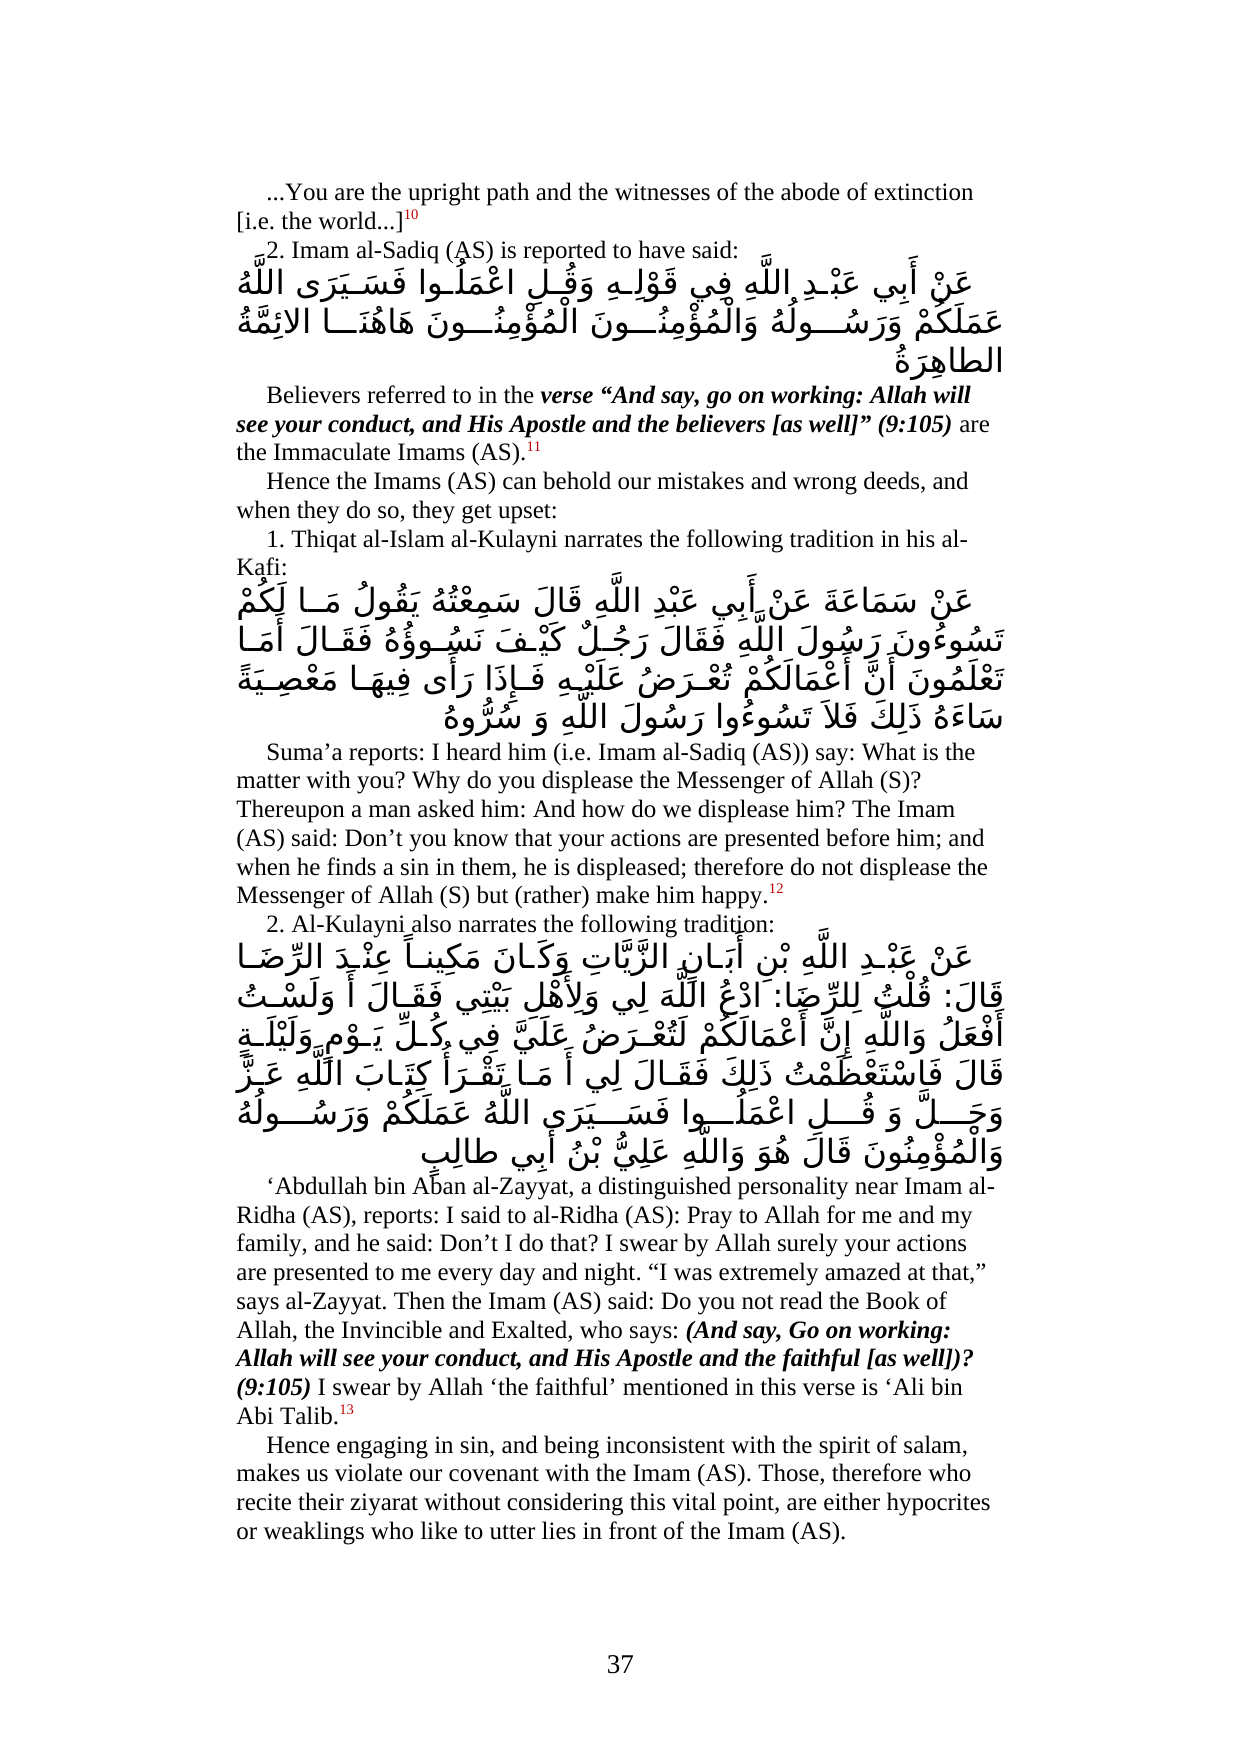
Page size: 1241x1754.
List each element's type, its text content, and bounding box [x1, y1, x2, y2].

text 2. Imam al-Sadiq (AS) is reported to have said: [236, 235, 1004, 263]
text عَنْ عَبْدِ اللَّهِ بْنِ أَبَانٍ الزَّيَّاتِ وَكَانَ مَكِيناً عِنْدَ الرِّضَا قَالَ: قُلْتُ لِلرِّضَا: ادْعُ اللَّهَ لِي وَلِأَهْلِ بَيْتِي فَقَالَ أَ وَلَسْتُ أَفْعَلُ وَاللَّهِ إِنَّ أَعْمَالَكُمْ لَتُعْرَضُ عَلَيَّ فِي كُلِّ يَوْمٍ وَلَيْلَةٍ قَالَ فَاسْتَعْظَمْتُ ذَلِكَ فَقَالَ لِي أَ مَا تَقْرَأُ كِتَابَ اللَّهِ عَزَّ وَجَلَّ وَ قُلِ اعْمَلُوا فَسَيَرَى اللَّهُ عَمَلَكُمْ وَرَسُولُهُ وَالْمُؤْمِنُونَ قَالَ هُوَ وَاللَّهِ عَلِيُّ بْنُ أَبِي طالِبٍ [236, 938, 1004, 1171]
text ...You are the upright path and the witnesses of the abode of extinction [i.e. the world...]10 [236, 177, 1004, 235]
text عَنْ أَبِي عَبْدِ اللَّهِ فِي قَوْلِهِ وَقُلِ اعْمَلُوا فَسَيَرَى اللَّهُ عَمَلَكُمْ وَرَسُولُهُ وَالْمُؤْمِنُونَ الْمُؤْمِنُونَ هَاهُنَا الائِمَّةُ الطاهِرَةُ [236, 263, 1004, 380]
text 2. Al-Kulayni also narrates the following tradition: [236, 909, 1004, 938]
text Hence engaging in sin, and being inconsistent with the spirit of salam, makes us violate our covenant with the Imam (AS). Those, therefore who recite their ziyarat without considering this vital point, are either hypocrites or weaklings who like to utter lies in front of the Imam (AS). [236, 1430, 1004, 1545]
text Suma’a reports: I heard him (i.e. Imam al-Sadiq (AS)) say: What is the matter with you? Why do you displease the Messenger of Allah (S)? Thereupon a man asked him: And how do we displease him? The Imam (AS) said: Don’t you know that your actions are presented before him; and when he finds a sin in them, he is displeased; therefore do not displease the Messenger of Allah (S) but (rather) make him happy.12 [236, 737, 1004, 909]
text Believers referred to in the verse “And say, go on working: Allah will see your conduct, and His Apostle and the believers [as well]” (9:105) are the Immaculate Imams (AS).11 [236, 380, 1004, 466]
text ‘Abdullah bin Aban al-Zayyat, a distinguished personality near Imam al-Ridha (AS), reports: I said to al-Ridha (AS): Pray to Allah for me and my family, and he said: Don’t I do that? I swear by Allah surely your actions are presented to me every day and night. “I was extremely amazed at that,” says al-Zayyat. Then the Imam (AS) said: Do you not read the Book of Allah, the Invincible and Exalted, who says: (And say, Go on working: Allah will see your conduct, and His Apostle and the faithful [as well])? (9:105) I swear by Allah ‘the faithful’ mentioned in this verse is ‘Ali bin Abi Talib.13 [236, 1171, 1004, 1430]
text 1. Thiqat al-Islam al-Kulayni narrates the following tradition in his al-Kafi: [236, 524, 1004, 581]
text عَنْ سَمَاعَةَ عَنْ أَبِي عَبْدِ اللَّهِ قَالَ سَمِعْتُهُ يَقُولُ مَا لَكُمْ تَسُوءُونَ رَسُولَ اللَّهِ فَقَالَ رَجُلٌ كَيْفَ نَسُوؤُهُ فَقَالَ أَمَا تَعْلَمُونَ أَنَّ أَعْمَالَكُمْ تُعْرَضُ عَلَيْهِ فَإِذَا رَأَى فِيهَا مَعْصِيَةً سَاءَهُ ذَلِكَ فَلاَ تَسُوءُوا رَسُولَ اللَّهِ وَ سُرُّوهُ [236, 581, 1004, 737]
text Hence the Imams (AS) can behold our mistakes and wrong deeds, and when they do so, they get upset: [236, 466, 1004, 524]
